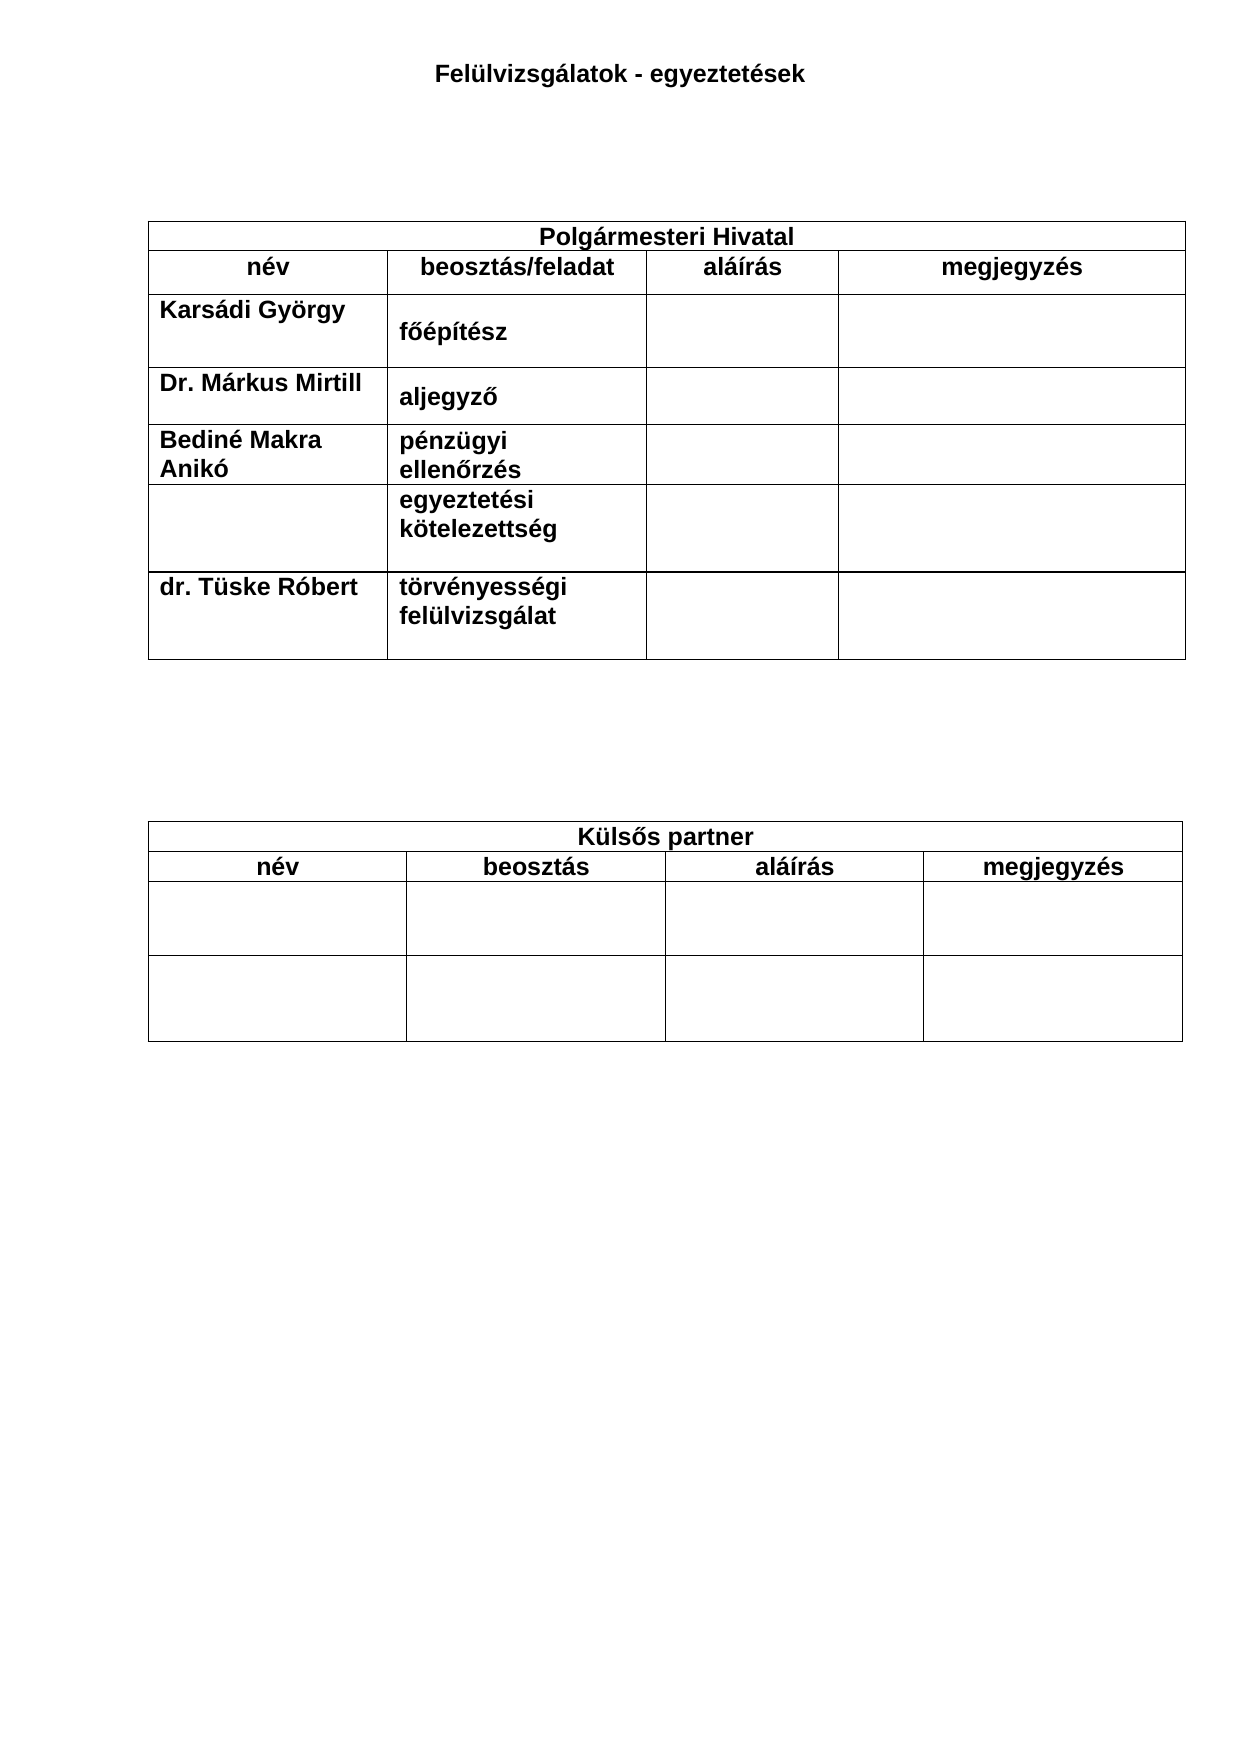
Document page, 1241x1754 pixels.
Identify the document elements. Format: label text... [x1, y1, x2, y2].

table_cell pénzügyi ellenőrzés [388, 425, 646, 484]
table_cell [666, 956, 923, 1041]
table_cell [839, 295, 1185, 367]
table_cell főépítész [388, 295, 646, 367]
table_cell [149, 485, 387, 571]
table_cell név [149, 852, 406, 881]
table_cell törvényességi felülvizsgálat [388, 573, 646, 659]
table_cell beosztás [407, 852, 665, 881]
table_cell aláírás [647, 251, 838, 294]
table_cell [407, 956, 665, 1041]
table_cell [647, 573, 838, 659]
table_cell dr. Tüske Róbert [149, 573, 387, 659]
table_cell Dr. Márkus Mirtill [149, 368, 387, 424]
text Felülvizsgálatok - egyeztetések [148, 59, 1093, 88]
table_cell egyeztetési kötelezettség [388, 485, 646, 571]
table_cell megjegyzés [924, 852, 1182, 881]
table_cell [839, 573, 1185, 659]
table_cell beosztás/feladat [388, 251, 646, 294]
table_cell aláírás [666, 852, 923, 881]
table_cell [839, 368, 1185, 424]
table_cell név [149, 251, 387, 294]
table_cell [647, 425, 838, 484]
table_header Külsős partner [149, 822, 1182, 851]
table_cell megjegyzés [839, 251, 1185, 294]
table_cell [924, 956, 1182, 1041]
table_cell [407, 882, 665, 954]
table_cell [647, 295, 838, 367]
table_cell [839, 425, 1185, 484]
table_cell [647, 485, 838, 571]
table_cell [149, 882, 406, 954]
table_cell Karsádi György [149, 295, 387, 367]
table_cell [149, 956, 406, 1041]
table_cell aljegyző [388, 368, 646, 424]
table_cell [647, 368, 838, 424]
table_cell [924, 882, 1182, 954]
table_cell Bediné Makra Anikó [149, 425, 387, 484]
table_cell [666, 882, 923, 954]
table_header Polgármesteri Hivatal [149, 222, 1185, 250]
table_cell [839, 485, 1185, 571]
